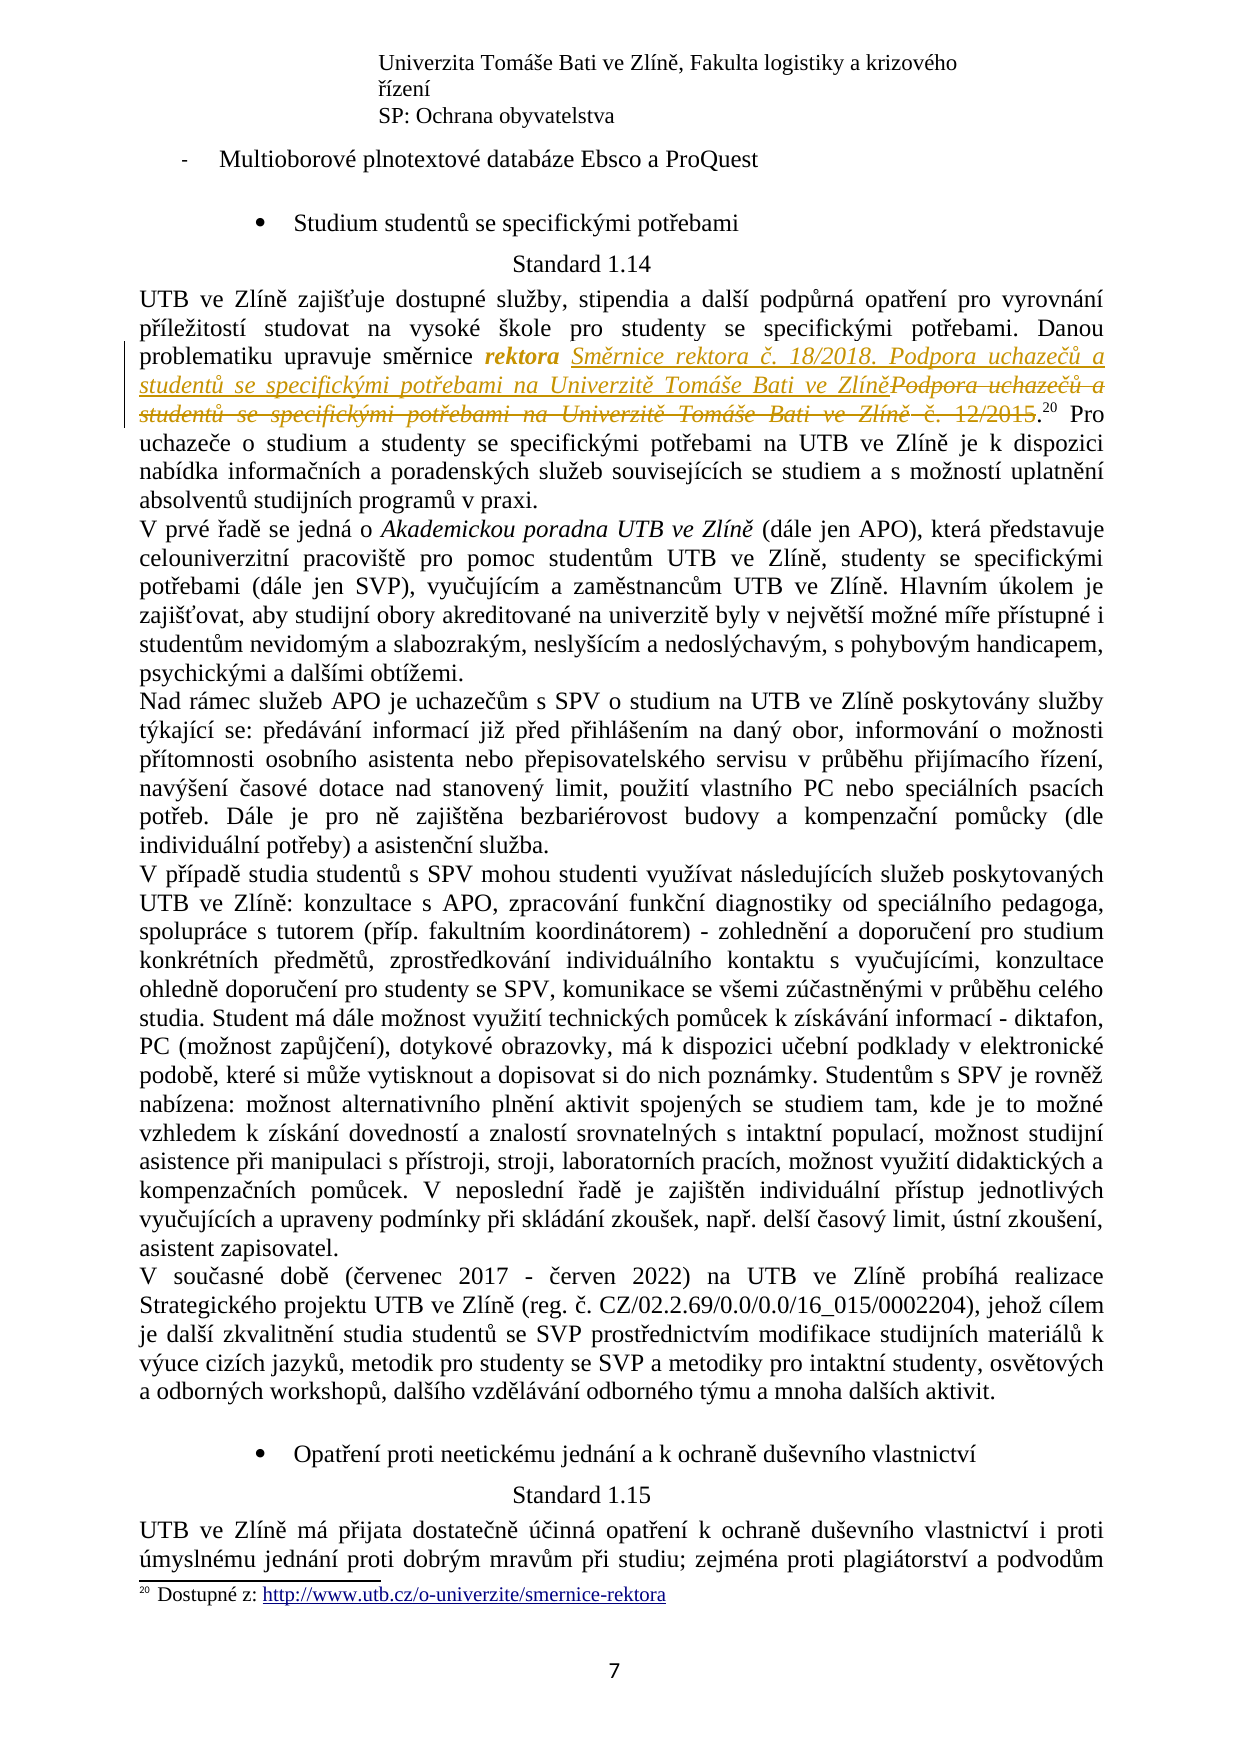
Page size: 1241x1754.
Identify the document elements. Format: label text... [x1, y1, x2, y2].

list Multioborové plnotextové databáze Ebsco a ProQuest [181, 144, 1105, 174]
text V prvé řadě se jedná o Akademickou poradna UTB ve Zlíně (dále jen APO), která představuje celouniverzitní pracoviště pro pomoc studentům UTB ve Zlíně, studenty se specifickými potřebami (dále jen SVP), vyučujícím a zaměstnancům UTB ve Zlíně. Hlavním úkolem je zajišťovat, aby studijní obory akreditované na univerzitě byly v největší možné míře přístupné i studentům nevidomým a slabozrakým, neslyšícím a nedoslýchavým, s pohybovým handicapem, psychickými a dalšími obtížemi. [139, 514, 1105, 686]
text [139, 1515, 1105, 1573]
text UTB ve Zlíně zajišťuje dostupné služby, stipendia a další podpůrná opatření pro vyrovnání příležitostí studovat na vysoké škole pro studenty se specifickými potřebami. Danou problematiku upravuje směrnice rektora . Pro uchazeče o studium a studenty se specifickými potřebami na UTB ve Zlíně je k dispozici nabídka informačních a poradenských služeb souvisejících se studiem a s možností uplatnění absolventů studijních programů v praxi. [139, 284, 1105, 370]
text V současné době (červenec 2017 - červen 2022) na UTB ve Zlíně probíhá realizace Strategického projektu UTB ve Zlíně (reg. č. CZ/02.2.69/0.0/0.0/16_015/0002204), jehož cílem je další zkvalitnění studia studentů se SVP prostřednictvím modifikace studijních materiálů k výuce cizích jazyků, metodik pro studenty se SVP a metodiky pro intaktní studenty, osvětových a odborných workshopů, dalšího vzdělávání odborného týmu a mnoha dalších aktivit. [139, 1261, 1105, 1405]
list Studium studentů se specifickými potřebami [256, 211, 1105, 236]
text V případě studia studentů s SPV mohou studenti využívat následujících služeb poskytovaných UTB ve Zlíně: konzultace s APO, zpracování funkční diagnostiky od speciálního pedagoga, spolupráce s tutorem (příp. fakultním koordinátorem) - zohlednění a doporučení pro studium konkrétních předmětů, zprostředkování individuálního kontaktu s vyučujícími, konzultace ohledně doporučení pro studenty se SPV, komunikace se všemi zúčastněnými v průběhu celého studia. Student má dále možnost využití technických pomůcek k získávání informací - diktafon, PC (možnost zapůjčení), dotykové obrazovky, má k dispozici učební podklady v elektronické podobě, které si může vytisknout a dopisovat si do nich poznámky. Studentům s SPV je rovněž nabízena: možnost alternativního plnění aktivit spojených se studiem tam, kde je to možné vzhledem k získání dovedností a znalostí srovnatelných s intaktní populací, možnost studijní asistence při manipulaci s přístroji, stroji, laboratorních pracích, možnost využití didaktických a kompenzačních pomůcek. V neposlední řadě je zajištěn individuální přístup jednotlivých vyučujících a upraveny podmínky při skládání zkoušek, např. delší časový limit, ústní zkoušení, asistent zapisovatel. [139, 859, 1105, 1261]
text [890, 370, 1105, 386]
text Nad rámec služeb APO je uchazečům s SPV o studium na UTB ve Zlíně poskytovány služby týkající se: předávání informací již před přihlášením na daný obor, informování o možnosti přítomnosti osobního asistenta nebo přepisovatelského servisu v průběhu přijímacího řízení, navýšení časové dotace nad stanovený limit, použití vlastního PC nebo speciálních psacích potřeb. Dále je pro ně zajištěna bezbariérovost budovy a kompenzační pomůcky (dle individuální potřeby) a asistenční služba. [139, 686, 1105, 859]
text Standard 1.14 [512, 254, 1105, 277]
text Standard 1.15 [512, 1486, 1105, 1508]
text UTB ve Zlíně zajišťuje dostupné služby, stipendia a další podpůrná opatření pro vyrovnání příležitostí studovat na vysoké škole pro studenty se specifickými potřebami. Danou problematiku upravuje směrnice rektora . Pro uchazeče o studium a studenty se specifickými potřebami na UTB ve Zlíně je k dispozici nabídka informačních a poradenských služeb souvisejících se studiem a s možností uplatnění absolventů studijních programů v praxi. [139, 387, 1105, 514]
list Opatření proti neetickému jednání a k ochraně duševního vlastnictví [256, 1443, 1105, 1468]
